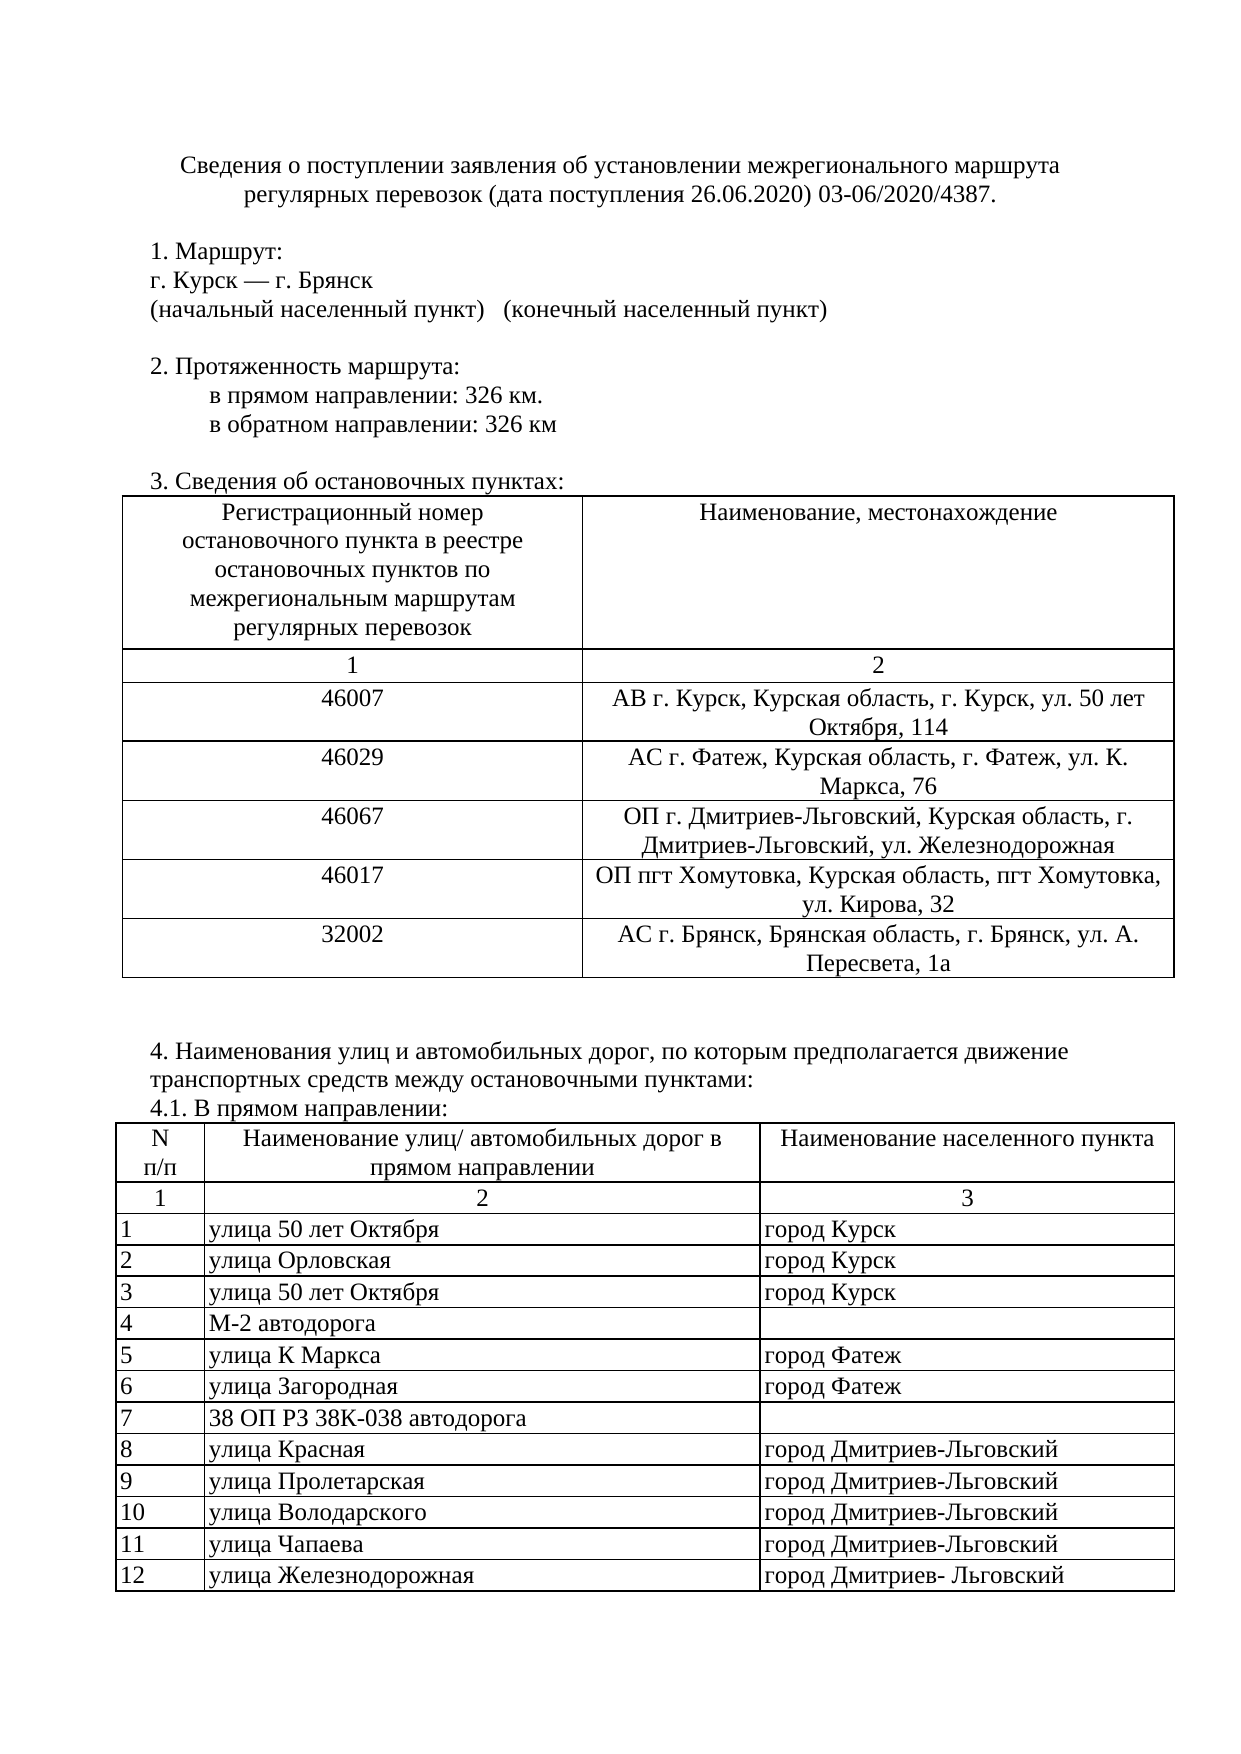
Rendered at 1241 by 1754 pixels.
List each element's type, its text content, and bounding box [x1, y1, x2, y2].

table_cell город Дмитриев-Льговский [761, 1466, 1174, 1496]
text в обратном направлении: 326 км [150, 409, 1090, 437]
table_cell ОП пгт Хомутовка, Курская область, пгт Хомутовка, ул. Кирова, 32 [583, 860, 1173, 918]
text 1. Маршрут: [150, 236, 1090, 265]
text 2. Протяженность маршрута: [150, 351, 1090, 380]
text г. Курск — г. Брянск [150, 265, 1090, 294]
text 4. Наименования улиц и автомобильных дорог, по которым предполагается движение транспортных средств между остановочными пунктами: [150, 1036, 1090, 1093]
table_cell 6 [117, 1371, 204, 1401]
table_header Наименование улиц/ автомобильных дорог в прямом направлении [205, 1124, 759, 1181]
table_header Наименование, местонахождение [583, 497, 1173, 648]
table_cell 8 [117, 1434, 204, 1464]
table_cell 1 [117, 1183, 204, 1212]
table_cell город Дмитриев-Льговский [761, 1497, 1174, 1527]
table_cell 12 [117, 1560, 204, 1590]
table_cell город Фатеж [761, 1371, 1174, 1401]
table_cell 4 [117, 1308, 204, 1338]
table_cell 9 [117, 1466, 204, 1496]
table_cell улица 50 лет Октября [205, 1277, 759, 1307]
text Сведения о поступлении заявления об установлении межрегионального маршрута регулярных перевозок (дата поступления 26.06.2020) 03-06/2020/4387. [150, 150, 1090, 207]
table_cell улица 50 лет Октября [205, 1214, 759, 1244]
table_cell 32002 [123, 919, 582, 977]
table_cell 46067 [123, 801, 582, 858]
table_cell 2 [117, 1246, 204, 1275]
table_cell 5 [117, 1340, 204, 1370]
table_cell улица Орловская [205, 1246, 759, 1275]
table_cell город Фатеж [761, 1340, 1174, 1370]
table_cell город Дмитриев-Льговский [761, 1434, 1174, 1464]
text 3. Сведения об остановочных пунктах: [150, 466, 1090, 495]
table_cell город Дмитриев- Льговский [761, 1560, 1174, 1590]
table_cell 3 [117, 1277, 204, 1307]
table_cell улица Железнодорожная [205, 1560, 759, 1590]
table_cell 46017 [123, 860, 582, 918]
table_cell ОП г. Дмитриев-Льговский, Курская область, г. Дмитриев-Льговский, ул. Железнодорожная [583, 801, 1173, 858]
table_cell улица Загородная [205, 1371, 759, 1401]
table_cell АВ г. Курск, Курская область, г. Курск, ул. 50 лет Октября, 114 [583, 683, 1173, 740]
table_cell улица Володарского [205, 1497, 759, 1527]
table_cell улица Красная [205, 1434, 759, 1464]
table_cell улица Пролетарская [205, 1466, 759, 1496]
table_cell 46007 [123, 683, 582, 740]
table_cell 46029 [123, 742, 582, 799]
table_cell город Курск [761, 1214, 1174, 1244]
table_cell 3 [761, 1183, 1174, 1212]
text (начальный населенный пункт) (конечный населенный пункт) [150, 294, 1090, 322]
table_header N п/п [117, 1124, 204, 1181]
table_cell [761, 1403, 1174, 1433]
table_header Наименование населенного пункта [761, 1124, 1174, 1181]
table_cell 1 [117, 1214, 204, 1244]
table_cell АС г. Фатеж, Курская область, г. Фатеж, ул. К. Маркса, 76 [583, 742, 1173, 799]
table_cell 7 [117, 1403, 204, 1433]
table_cell 38 ОП РЗ 38К-038 автодорога [205, 1403, 759, 1433]
text 4.1. В прямом направлении: [150, 1093, 1090, 1122]
table_cell город Дмитриев-Льговский [761, 1529, 1174, 1558]
table_cell 2 [583, 650, 1173, 681]
table_cell город Курск [761, 1277, 1174, 1307]
table_cell город Курск [761, 1246, 1174, 1275]
table_cell АС г. Брянск, Брянская область, г. Брянск, ул. А. Пересвета, 1а [583, 919, 1173, 977]
table_cell 2 [205, 1183, 759, 1212]
table_cell М-2 автодорога [205, 1308, 759, 1338]
table_header Регистрационный номер остановочного пункта в реестре остановочных пунктов по межрегиональным маршрутам регулярных перевозок [123, 497, 582, 648]
table_cell 11 [117, 1529, 204, 1558]
table_cell 1 [123, 650, 582, 681]
table_cell [761, 1308, 1174, 1338]
table_cell улица Чапаева [205, 1529, 759, 1558]
table_cell улица К Маркса [205, 1340, 759, 1370]
text в прямом направлении: 326 км. [150, 380, 1090, 409]
table_cell 10 [117, 1497, 204, 1527]
